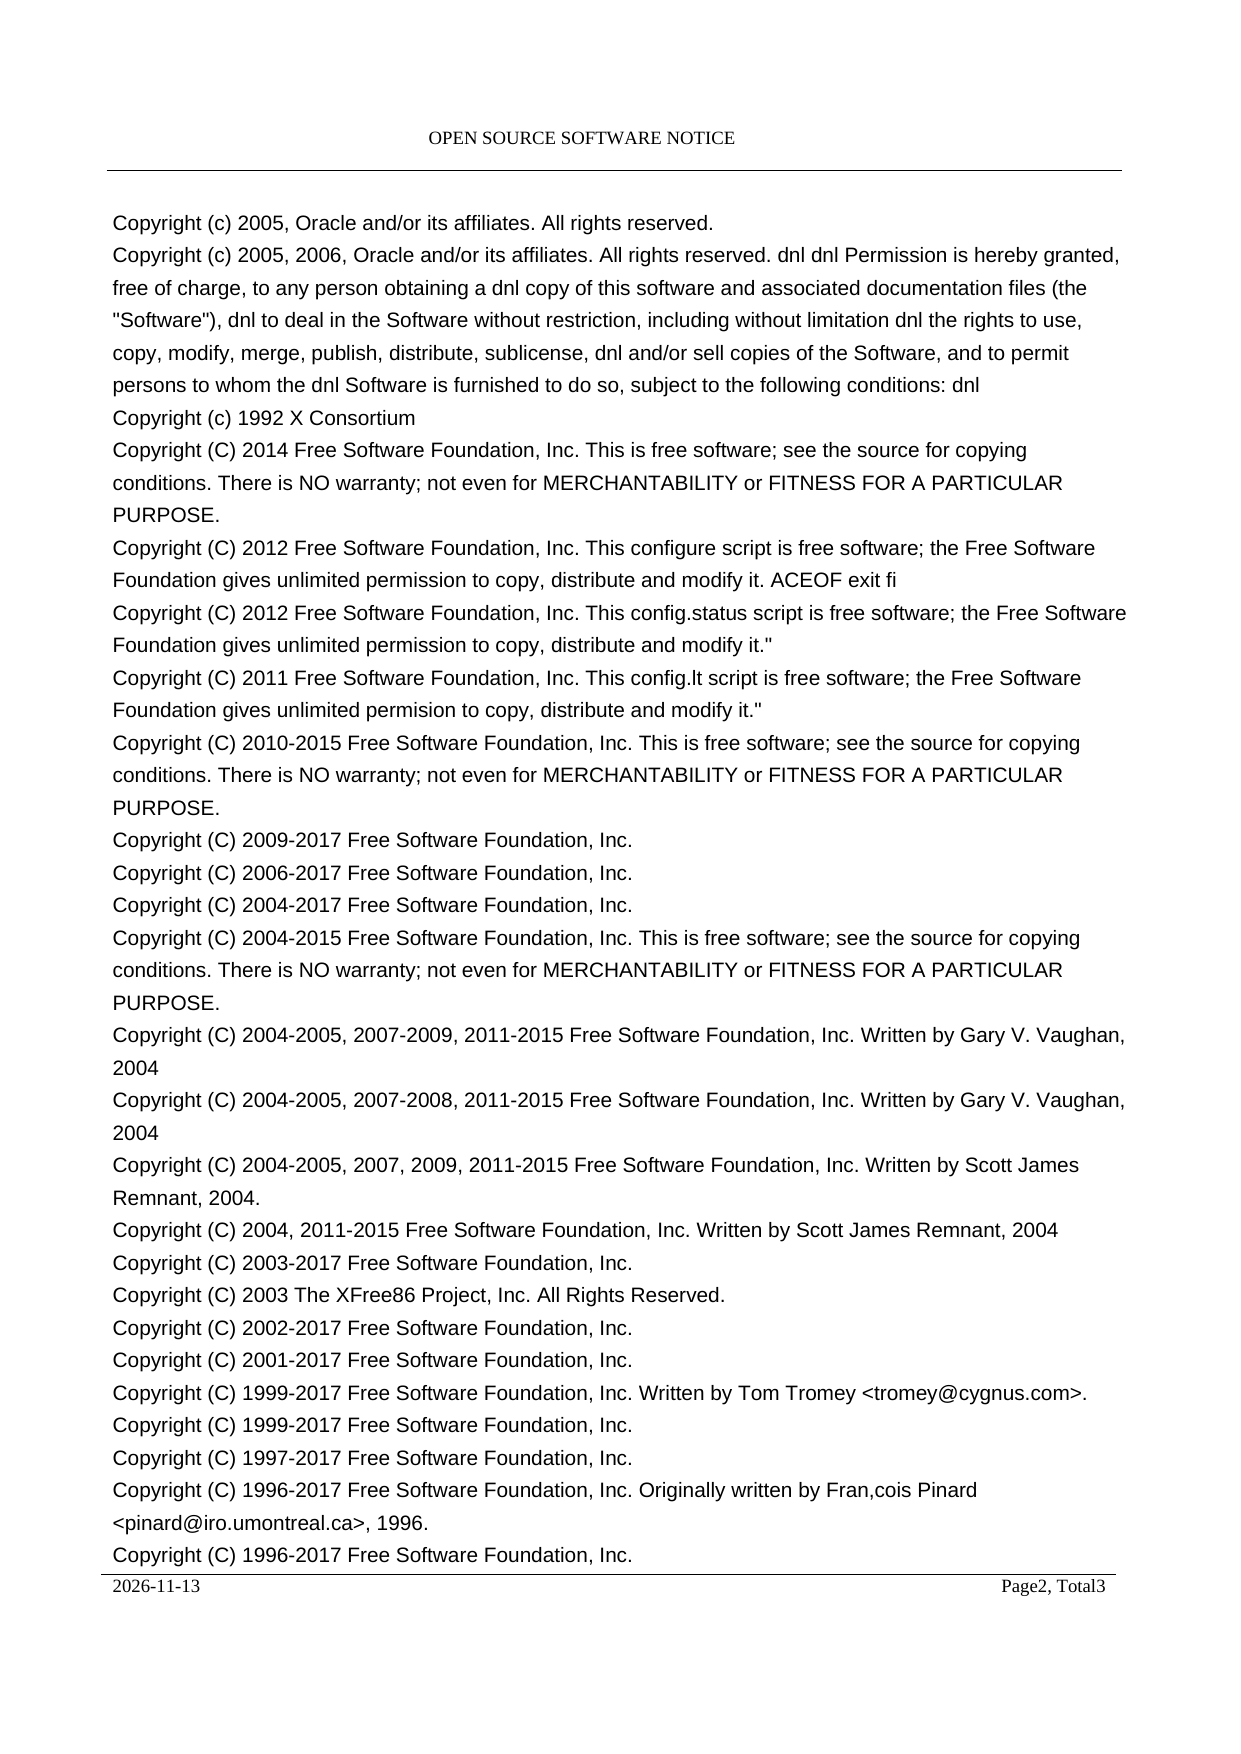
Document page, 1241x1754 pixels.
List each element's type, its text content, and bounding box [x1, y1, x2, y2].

text Copyright (C) 2006-2017 Free Software Foundation, Inc. [112, 856, 1128, 889]
text Copyright (C) 2011 Free Software Foundation, Inc. This config.lt script is free software; the Free Software Foundation gives unlimited permision to copy, distribute and modify it." [112, 661, 1128, 726]
text Copyright (C) 2003 The XFree86 Project, Inc. All Rights Reserved. [112, 1279, 1128, 1311]
text Copyright (C) 1999-2017 Free Software Foundation, Inc. [112, 1409, 1128, 1441]
text Copyright (C) 2002-2017 Free Software Foundation, Inc. [112, 1311, 1128, 1344]
text Copyright (C) 2001-2017 Free Software Foundation, Inc. [112, 1344, 1128, 1376]
text Copyright (C) 1996-2017 Free Software Foundation, Inc. Originally written by Fran,cois Pinard <pinard@iro.umontreal.ca>, 1996. [112, 1474, 1128, 1539]
text Copyright (C) 2009-2017 Free Software Foundation, Inc. [112, 824, 1128, 856]
text Copyright (C) 1996-2017 Free Software Foundation, Inc. [112, 1539, 1128, 1571]
text Copyright (C) 2010-2015 Free Software Foundation, Inc. This is free software; see the source for copying conditions. There is NO warranty; not even for MERCHANTABILITY or FITNESS FOR A PARTICULAR PURPOSE. [112, 726, 1128, 824]
text Copyright (C) 2004-2005, 2007-2008, 2011-2015 Free Software Foundation, Inc. Written by Gary V. Vaughan, 2004 [112, 1084, 1128, 1149]
text Copyright (C) 1999-2017 Free Software Foundation, Inc. Written by Tom Tromey <tromey@cygnus.com>. [112, 1376, 1128, 1409]
text Copyright (C) 2004-2017 Free Software Foundation, Inc. [112, 889, 1128, 921]
text Copyright (C) 2004-2005, 2007, 2009, 2011-2015 Free Software Foundation, Inc. Written by Scott James Remnant, 2004. [112, 1149, 1128, 1214]
text Copyright (C) 2004, 2011-2015 Free Software Foundation, Inc. Written by Scott James Remnant, 2004 [112, 1214, 1128, 1246]
text Copyright (C) 2004-2015 Free Software Foundation, Inc. This is free software; see the source for copying conditions. There is NO warranty; not even for MERCHANTABILITY or FITNESS FOR A PARTICULAR PURPOSE. [112, 921, 1128, 1019]
text Copyright (C) 2014 Free Software Foundation, Inc. This is free software; see the source for copying conditions. There is NO warranty; not even for MERCHANTABILITY or FITNESS FOR A PARTICULAR PURPOSE. [112, 434, 1128, 531]
text Copyright (C) 2012 Free Software Foundation, Inc. This configure script is free software; the Free Software Foundation gives unlimited permission to copy, distribute and modify it. ACEOF exit fi [112, 531, 1128, 596]
text Copyright (C) 2003-2017 Free Software Foundation, Inc. [112, 1246, 1128, 1279]
text Copyright (c) 2005, Oracle and/or its affiliates. All rights reserved. [112, 206, 1128, 239]
text Copyright (c) 2005, 2006, Oracle and/or its affiliates. All rights reserved. dnl dnl Permission is hereby granted, free of charge, to any person obtaining a dnl copy of this software and associated documentation files (the "Software"), dnl to deal in the Software without restriction, including without limitation dnl the rights to use, copy, modify, merge, publish, distribute, sublicense, dnl and/or sell copies of the Software, and to permit persons to whom the dnl Software is furnished to do so, subject to the following conditions: dnl [112, 239, 1128, 401]
text Copyright (C) 2004-2005, 2007-2009, 2011-2015 Free Software Foundation, Inc. Written by Gary V. Vaughan, 2004 [112, 1019, 1128, 1084]
text Copyright (C) 2012 Free Software Foundation, Inc. This config.status script is free software; the Free Software Foundation gives unlimited permission to copy, distribute and modify it." [112, 596, 1128, 661]
text Copyright (C) 1997-2017 Free Software Foundation, Inc. [112, 1441, 1128, 1474]
text Copyright (c) 1992 X Consortium [112, 401, 1128, 434]
